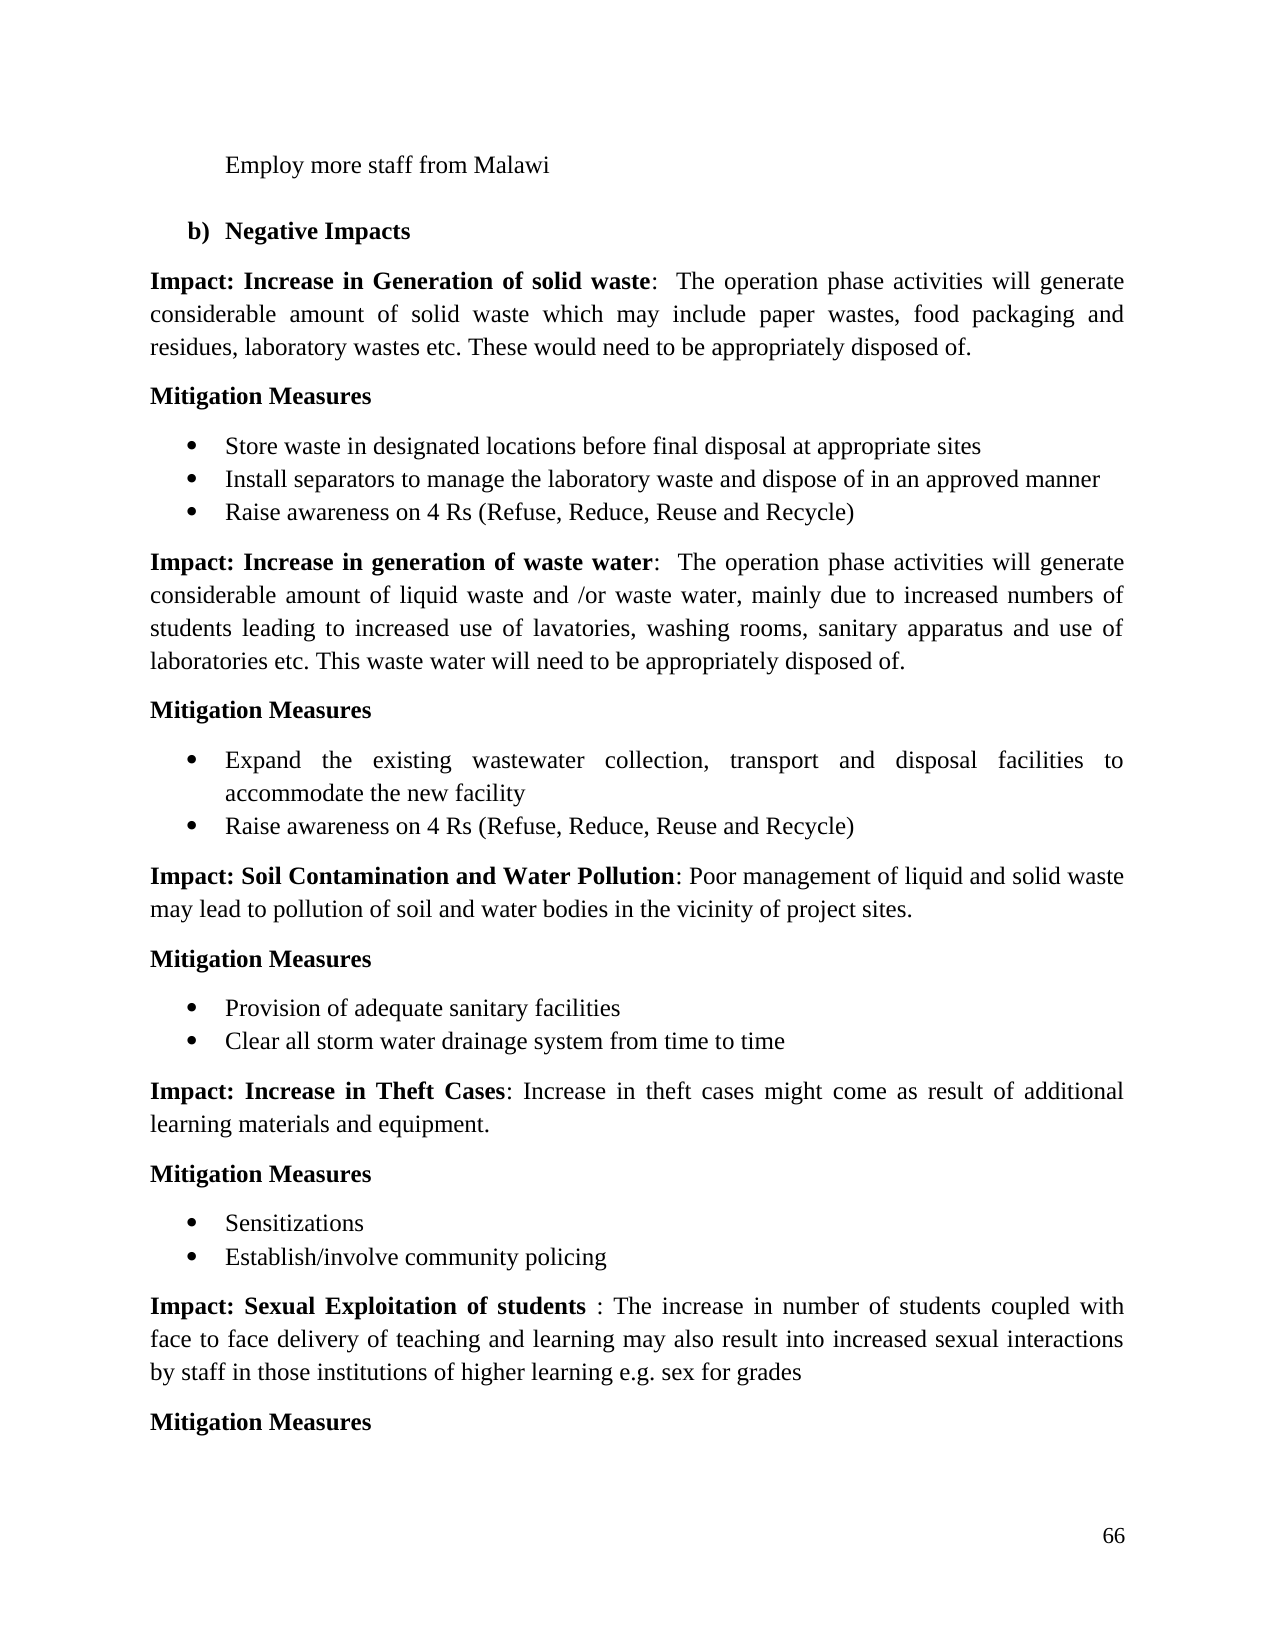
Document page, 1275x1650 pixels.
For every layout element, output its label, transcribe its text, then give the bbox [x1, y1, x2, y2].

text Impact: Increase in Theft Cases: Increase in theft cases might come as result of additional learning materials and equipment. [150, 1076, 1125, 1138]
text Mitigation Measures [150, 1159, 1125, 1188]
list Employ more staff from Malawi [225, 150, 1125, 179]
list Provision of adequate sanitary facilities [187, 993, 1125, 1022]
list Negative Impacts [187, 216, 1125, 245]
list Establish/involve community policing [187, 1242, 1125, 1270]
text Mitigation Measures [150, 1407, 1125, 1436]
list Raise awareness on 4 Rs (Refuse, Reduce, Reuse and Recycle) [187, 811, 1125, 840]
list Install separators to manage the laboratory waste and dispose of in an approved manner [187, 464, 1125, 493]
list Store waste in designated locations before final disposal at appropriate sites [187, 431, 1125, 460]
text Impact: Increase in Generation of solid waste: The operation phase activities will generate considerable amount of solid waste which may include paper wastes, food packaging and residues, laboratory wastes etc. These would need to be appropriately disposed of. [150, 266, 1125, 361]
text Mitigation Measures [150, 696, 1125, 724]
list Clear all storm water drainage system from time to time [187, 1026, 1125, 1055]
list Sensitizations [187, 1208, 1125, 1237]
text Impact: Increase in generation of waste water: The operation phase activities will generate considerable amount of liquid waste and /or waste water, mainly due to increased numbers of students leading to increased use of lavatories, washing rooms, sanitary apparatus and use of laboratories etc. This waste water will need to be appropriately disposed of. [150, 547, 1125, 675]
text Mitigation Measures [150, 944, 1125, 972]
list Raise awareness on 4 Rs (Refuse, Reduce, Reuse and Recycle) [187, 497, 1125, 526]
text Impact: Soil Contamination and Water Pollution: Poor management of liquid and solid waste may lead to pollution of soil and water bodies in the vicinity of project sites. [150, 861, 1125, 923]
list Expand the existing wastewater collection, transport and disposal facilities to accommodate the new facility [187, 745, 1125, 807]
text Mitigation Measures [150, 381, 1125, 410]
text Impact: Sexual Exploitation of students : The increase in number of students coupled with face to face delivery of teaching and learning may also result into increased sexual interactions by staff in those institutions of higher learning e.g. sex for grades [150, 1291, 1125, 1386]
